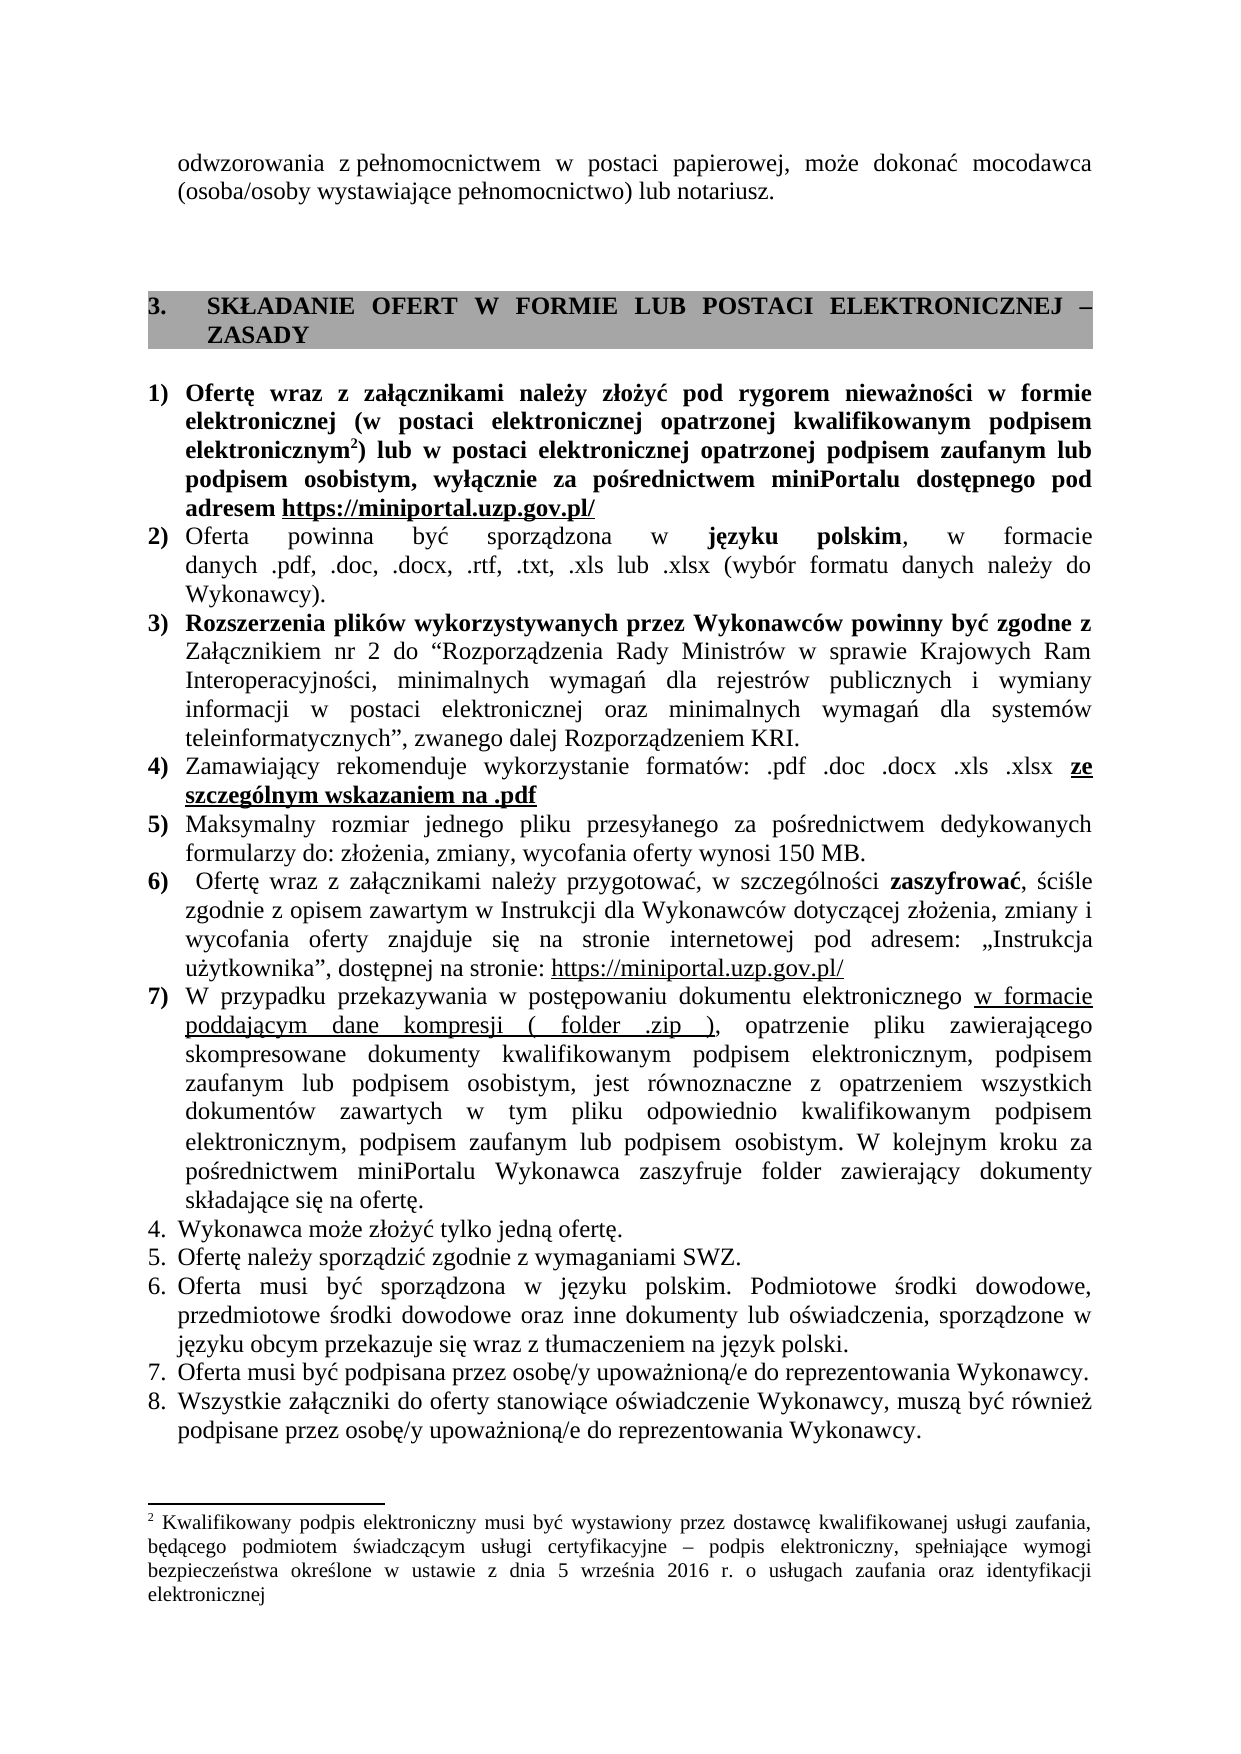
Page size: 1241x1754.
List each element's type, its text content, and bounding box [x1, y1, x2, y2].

list Zamawiający rekomenduje wykorzystanie formatów: .pdf .doc .docx .xls .xlsx ze szczególnym wskazaniem na .pdf [148, 751, 1093, 809]
list W przypadku przekazywania w postępowaniu dokumentu elektronicznego w formacie poddającym dane kompresji ( folder .zip ), opatrzenie pliku zawierającego skompresowane dokumenty kwalifikowanym podpisem elektronicznym, podpisem zaufanym lub podpisem osobistym, jest równoznaczne z opatrzeniem wszystkich dokumentów zawartych w tym pliku odpowiednio kwalifikowanym podpisem elektronicznym, podpisem zaufanym lub podpisem osobistym. W kolejnym kroku za pośrednictwem miniPortalu Wykonawca zaszyfruje folder zawierający dokumenty składające się na ofertę. [148, 981, 1093, 1214]
list Ofertę wraz z załącznikami należy złożyć pod rygorem nieważności w formie elektronicznej (w postaci elektronicznej opatrzonej kwalifikowanym podpisem elektronicznym) lub w postaci elektronicznej opatrzonej podpisem zaufanym lub podpisem osobistym, wyłącznie za pośrednictwem miniPortalu dostępnego pod adresem https://miniportal.uzp.gov.pl/ [148, 378, 1093, 521]
list Rozszerzenia plików wykorzystywanych przez Wykonawców powinny być zgodne z Załącznikiem nr 2 do “Rozporządzenia Rady Ministrów w sprawie Krajowych Ram Interoperacyjności, minimalnych wymagań dla rejestrów publicznych i wymiany informacji w postaci elektronicznej oraz minimalnych wymagań dla systemów teleinformatycznych”, zwanego dalej Rozporządzeniem KRI. [148, 608, 1093, 751]
list Ofertę należy sporządzić zgodnie z wymaganiami SWZ. [148, 1242, 1093, 1271]
list Ofertę wraz z załącznikami należy przygotować, w szczególności zaszyfrować, ściśle zgodnie z opisem zawartym w Instrukcji dla Wykonawców dotyczącej złożenia, zmiany i wycofania oferty znajduje się na stronie internetowej pod adresem: „Instrukcja użytkownika”, dostępnej na stronie: https://miniportal.uzp.gov.pl/ [148, 866, 1093, 981]
list Oferta powinna być sporządzona w języku polskim, w formacie danych .pdf, .doc, .docx, .rtf, .txt, .xls lub .xlsx (wybór formatu danych należy do Wykonawcy). [148, 521, 1093, 608]
list Wszystkie załączniki do oferty stanowiące oświadczenie Wykonawcy, muszą być również podpisane przez osobę/y upoważnioną/e do reprezentowania Wykonawcy. [148, 1386, 1093, 1444]
list SKŁADANIE OFERT W FORMIE LUB POSTACI ELEKTRONICZNEJ – ZASADY [148, 291, 1093, 349]
list Wykonawca może złożyć tylko jedną ofertę. [148, 1214, 1093, 1242]
list Oferta musi być sporządzona w języku polskim. Podmiotowe środki dowodowe, przedmiotowe środki dowodowe oraz inne dokumenty lub oświadczenia, sporządzone w języku obcym przekazuje się wraz z tłumaczeniem na język polski. [148, 1271, 1093, 1357]
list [148, 148, 1093, 205]
list Oferta musi być podpisana przez osobę/y upoważnioną/e do reprezentowania Wykonawcy. [148, 1357, 1093, 1386]
list Maksymalny rozmiar jednego pliku przesyłanego za pośrednictwem dedykowanych formularzy do: złożenia, zmiany, wycofania oferty wynosi 150 MB. [148, 809, 1093, 866]
